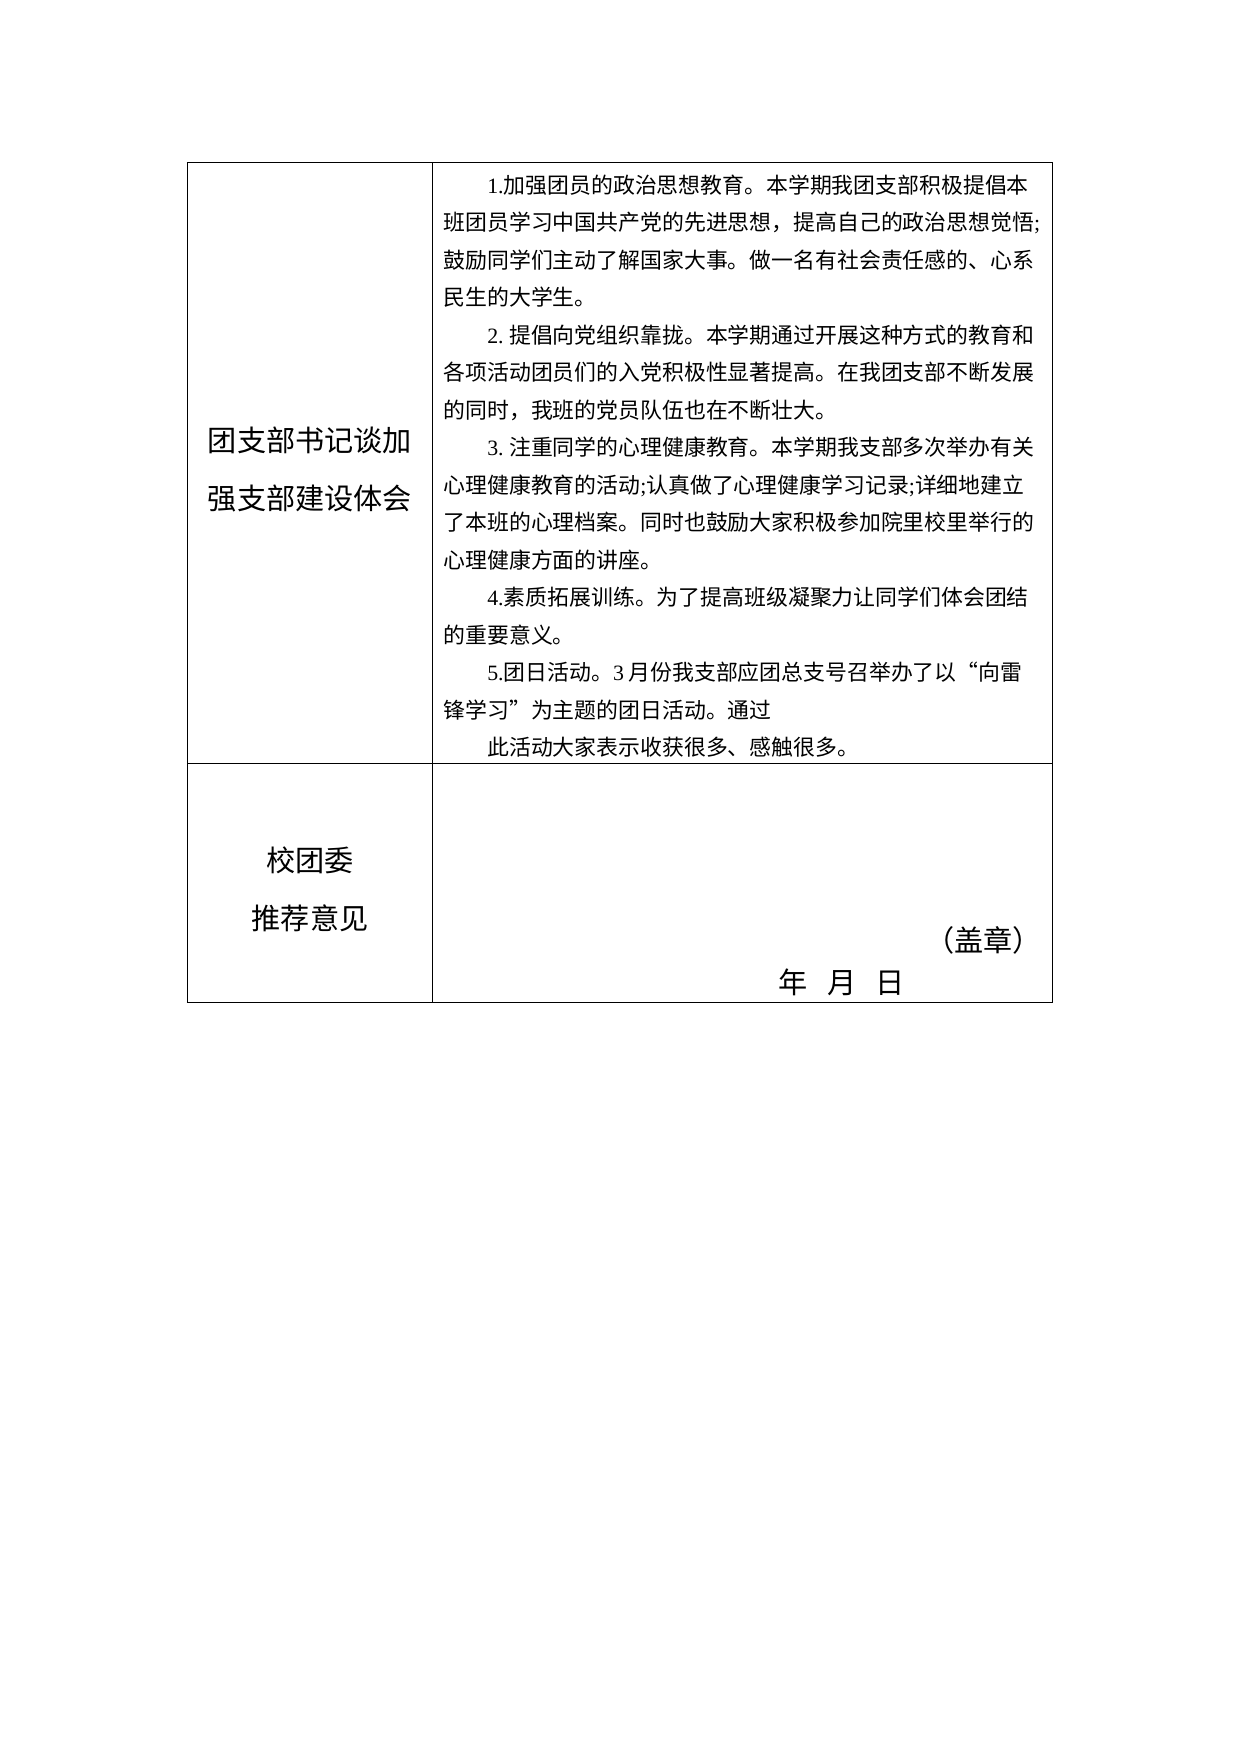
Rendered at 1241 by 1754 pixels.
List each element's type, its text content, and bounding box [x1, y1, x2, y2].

table_cell 校团委 推荐意见 [188, 764, 432, 1002]
table_cell 团支部书记谈加强支部建设体会 [188, 163, 432, 763]
table_cell （盖章） 年 月 日 [433, 764, 1052, 1002]
table_cell 1.加强团员的政治思想教育。本学期我团支部积极提倡本班团员学习中国共产党的先进思想，提高自己的政治思想觉悟;鼓励同学们主动了解国家大事。做一名有社会责任感的、心系民生的大学生。 2. 提倡向党组织靠拢。本学期通过开展这种方式的教育和各项活动团员们的入党积极性显著提高。在我团支部不断发展的同时，我班的党员队伍也在不断壮大。 3. 注重同学的心理健康教育。本学期我支部多次举办有关心理健康教育的活动;认真做了心理健康学习记录;详细地建立了本班的心理档案。同时也鼓励大家积极参加院里校里举行的心理健康方面的讲座。 4.素质拓展训练。为了提高班级凝聚力让同学们体会团结的重要意义。 5.团日活动。3月份我支部应团总支号召举办了以“向雷锋学习”为主题的团日活动。通过 此活动大家表示收获很多、感触很多。 [433, 163, 1052, 763]
